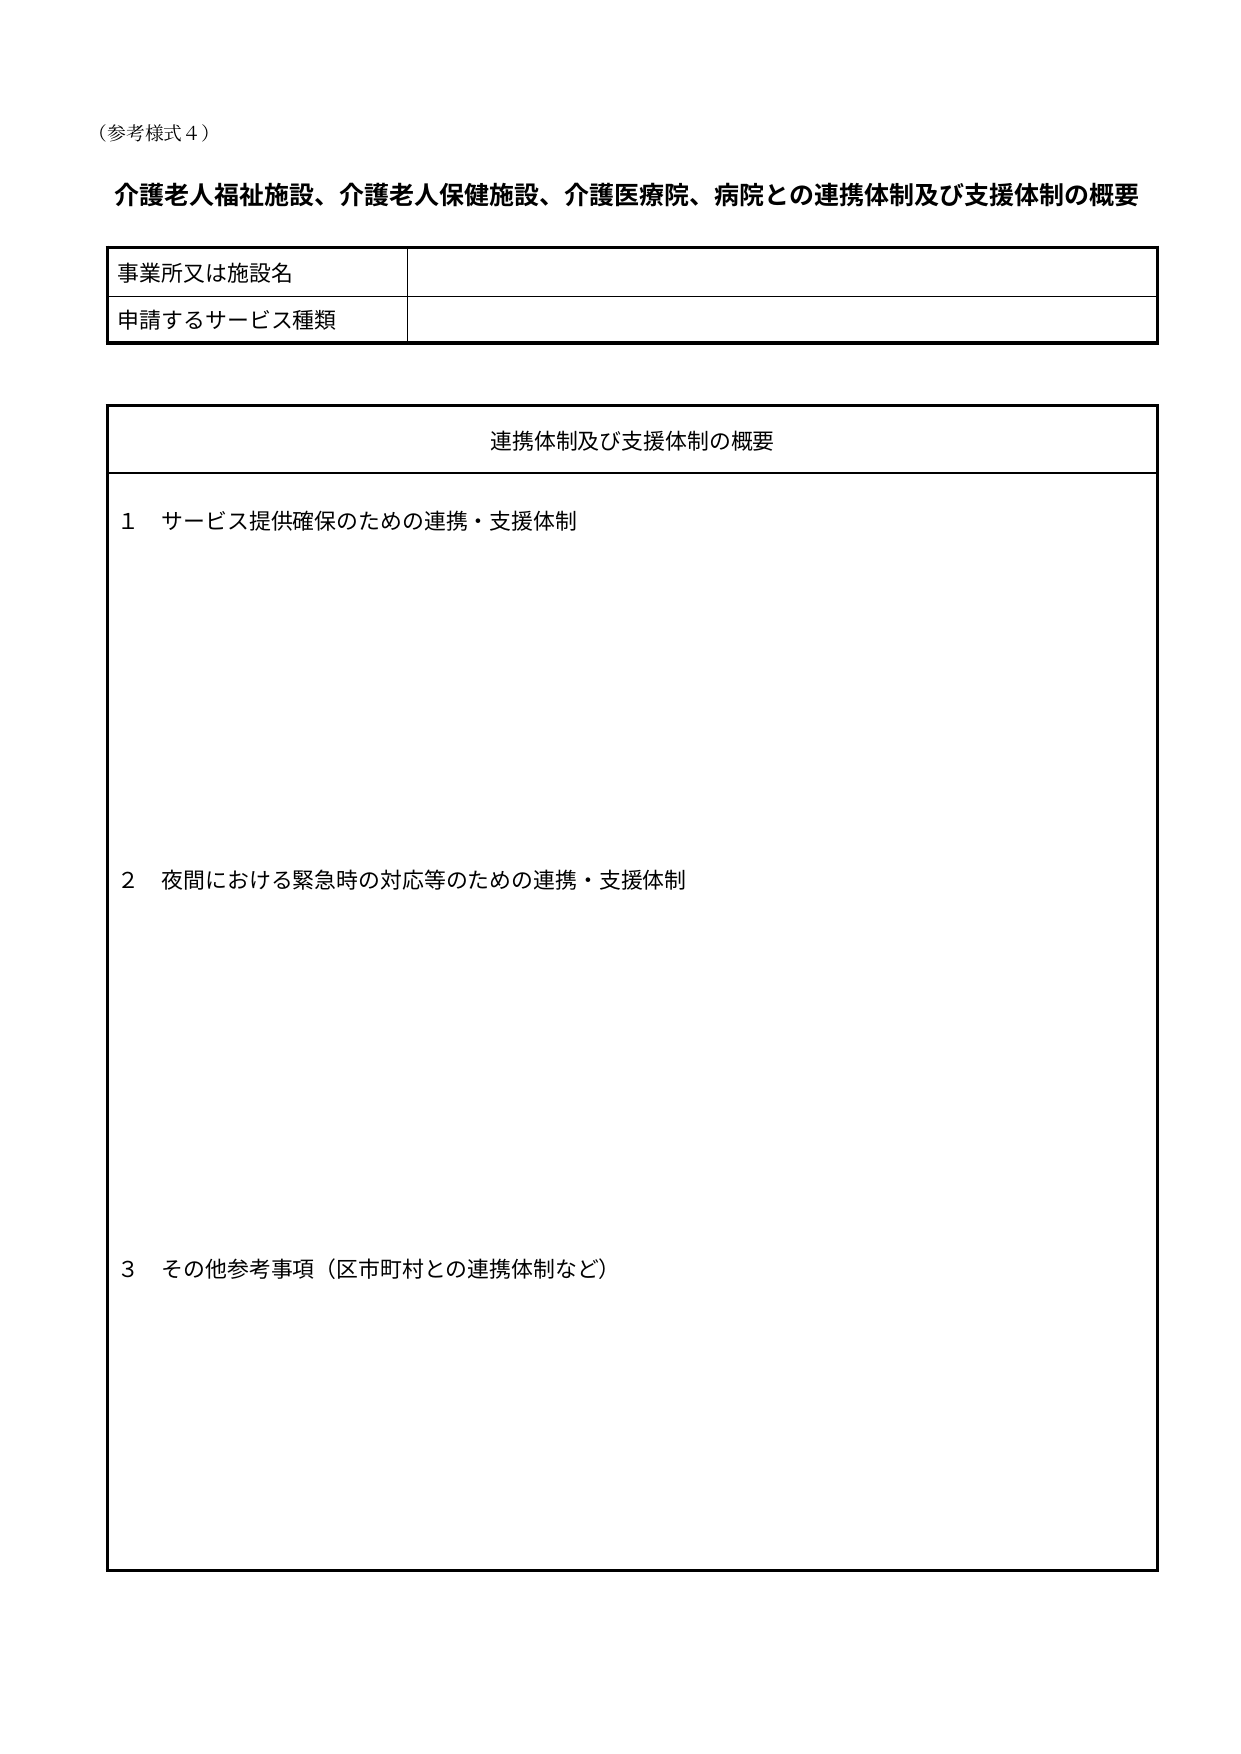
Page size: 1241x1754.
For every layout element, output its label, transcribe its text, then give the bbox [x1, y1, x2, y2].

table_header [408, 249, 1156, 296]
table_cell １ サービス提供確保のための連携・支援体制 ２ 夜間における緊急時の対応等のための連携・支援体制 ３ その他参考事項（区市町村との連携体制など） [109, 474, 1156, 1569]
table_header 連携体制及び支援体制の概要 [109, 407, 1156, 472]
text 介護老人福祉施設、介護老人保健施設、介護医療院、病院との連携体制及び支援体制の概要 [88, 175, 1165, 211]
table_header 事業所又は施設名 [109, 249, 407, 296]
table_cell 申請するサービス種類 [109, 297, 407, 341]
table_cell [408, 297, 1156, 341]
text （参考様式４） [88, 118, 1165, 145]
